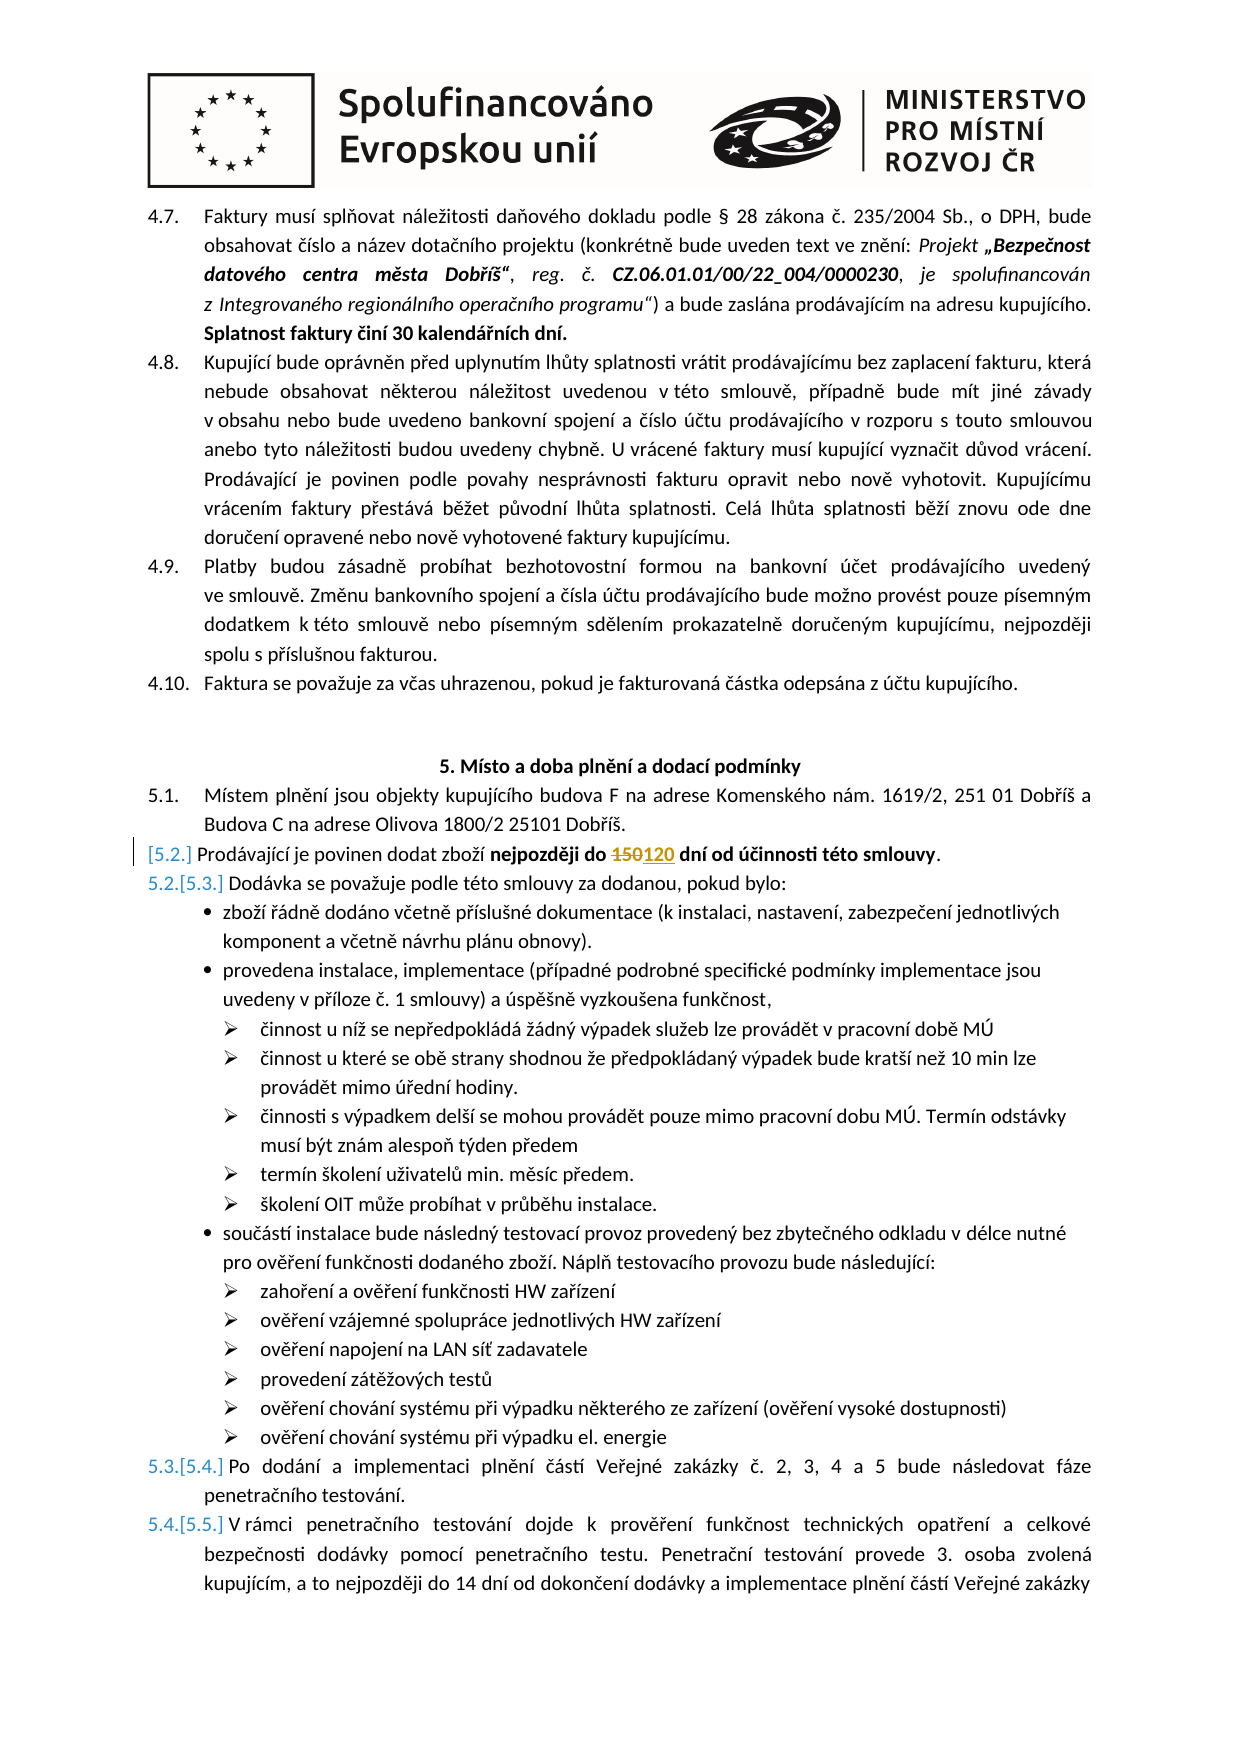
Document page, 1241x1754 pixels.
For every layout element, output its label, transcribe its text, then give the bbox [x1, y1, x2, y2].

list termín školení uživatelů min. měsíc předem. [223, 1158, 1093, 1187]
list provedení zátěžových testů [223, 1362, 1093, 1391]
list činnost u níž se nepředpokládá žádný výpadek služeb lze provádět v pracovní době MÚ [223, 1012, 1093, 1041]
list školení OIT může probíhat v průběhu instalace. [223, 1187, 1093, 1216]
list ověření chování systému při výpadku el. energie [223, 1420, 1093, 1449]
list provedena instalace, implementace (případné podrobné specifické podmínky implementace jsou uvedeny v příloze č. 1 smlouvy) a úspěšně vyzkoušena funkčnost, [204, 954, 1093, 1012]
list ověření napojení na LAN síť zadavatele [223, 1333, 1093, 1362]
list součástí instalace bude následný testovací provoz provedený bez zbytečného odkladu v délce nutné pro ověření funkčnosti dodaného zboží. Náplň testovacího provozu bude následující: [204, 1216, 1093, 1274]
picture [147, 73, 1093, 188]
list Faktury musí splňovat náležitosti daňového dokladu podle § 28 zákona č. 235/2004 Sb., o DPH, bude obsahovat číslo a název dotačního projektu (konkrétně bude uveden text ve znění: Projekt „Bezpečnost datového centra města Dobříš“, reg. č. CZ.06.01.01/00/22_004/0000230, je spolufinancován z Integrovaného regionálního operačního programu“) a bude zaslána prodávajícím na adresu kupujícího. Splatnost faktury činí 30 kalendářních dní. [148, 199, 1093, 345]
list Po dodání a implementaci plnění částí Veřejné zakázky č. 2, 3, 4 a 5 bude následovat fáze penetračního testování. [148, 1449, 1093, 1508]
list činnosti s výpadkem delší se mohou provádět pouze mimo pracovní dobu MÚ. Termín odstávky musí být znám alespoň týden předem [223, 1099, 1093, 1158]
list Prodávající je povinen dodat zboží nejpozději do dní od účinnosti této smlouvy. [148, 837, 1093, 866]
list ověření vzájemné spolupráce jednotlivých HW zařízení [223, 1304, 1093, 1333]
subtitle 5. Místo a doba plnění a dodací podmínky [148, 749, 1093, 779]
list činnost u které se obě strany shodnou že předpokládaný výpadek bude kratší než 10 min lze provádět mimo úřední hodiny. [223, 1041, 1093, 1099]
list Místem plnění jsou objekty kupujícího budova F na adrese Komenského nám. 1619/2, 251 01 Dobříš a Budova C na adrese Olivova 1800/2 25101 Dobříš. [148, 779, 1093, 837]
list Faktura se považuje za včas uhrazenou, pokud je fakturovaná částka odepsána z účtu kupujícího. [148, 666, 1093, 695]
list Dodávka se považuje podle této smlouvy za dodanou, pokud bylo: [148, 866, 1093, 895]
list Platby budou zásadně probíhat bezhotovostní formou na bankovní účet prodávajícího uvedený ve smlouvě. Změnu bankovního spojení a čísla účtu prodávajícího bude možno provést pouze písemným dodatkem k této smlouvě nebo písemným sdělením prokazatelně doručeným kupujícímu, nejpozději spolu s příslušnou fakturou. [148, 549, 1093, 666]
list zboží řádně dodáno včetně příslušné dokumentace (k instalaci, nastavení, zabezpečení jednotlivých komponent a včetně návrhu plánu obnovy). [204, 895, 1093, 954]
list Kupující bude oprávněn před uplynutím lhůty splatnosti vrátit prodávajícímu bez zaplacení fakturu, která nebude obsahovat některou náležitost uvedenou v této smlouvě, případně bude mít jiné závady v obsahu nebo bude uvedeno bankovní spojení a číslo účtu prodávajícího v rozporu s touto smlouvou anebo tyto náležitosti budou uvedeny chybně. U vrácené faktury musí kupující vyznačit důvod vrácení. Prodávající je povinen podle povahy nesprávnosti fakturu opravit nebo nově vyhotovit. Kupujícímu vrácením faktury přestává běžet původní lhůta splatnosti. Celá lhůta splatnosti běží znovu ode dne doručení opravené nebo nově vyhotovené faktury kupujícímu. [148, 345, 1093, 549]
list ověření chování systému při výpadku některého ze zařízení (ověření vysoké dostupnosti) [223, 1391, 1093, 1420]
list zahoření a ověření funkčnosti HW zařízení [223, 1274, 1093, 1304]
